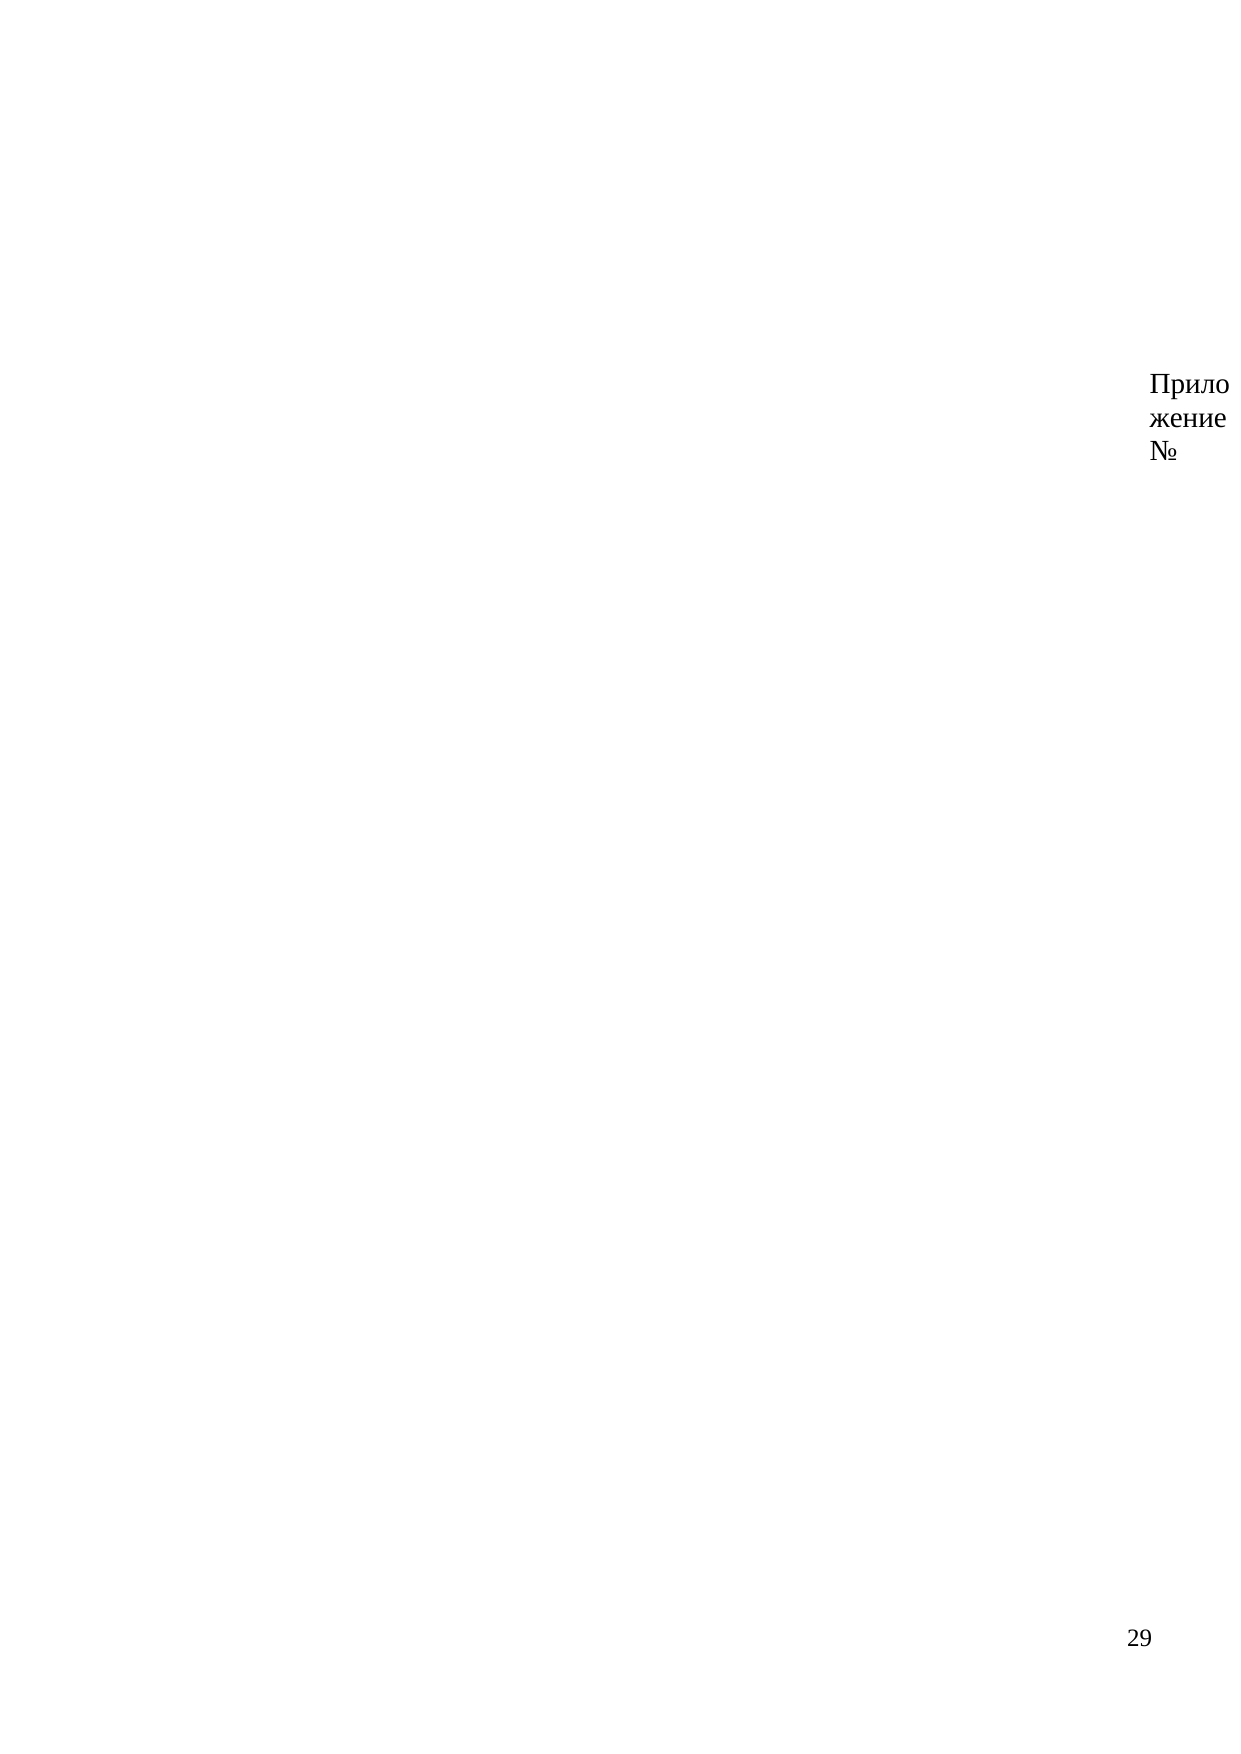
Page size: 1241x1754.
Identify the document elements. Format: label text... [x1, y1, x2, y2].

text Приложение № [1149, 366, 1240, 467]
